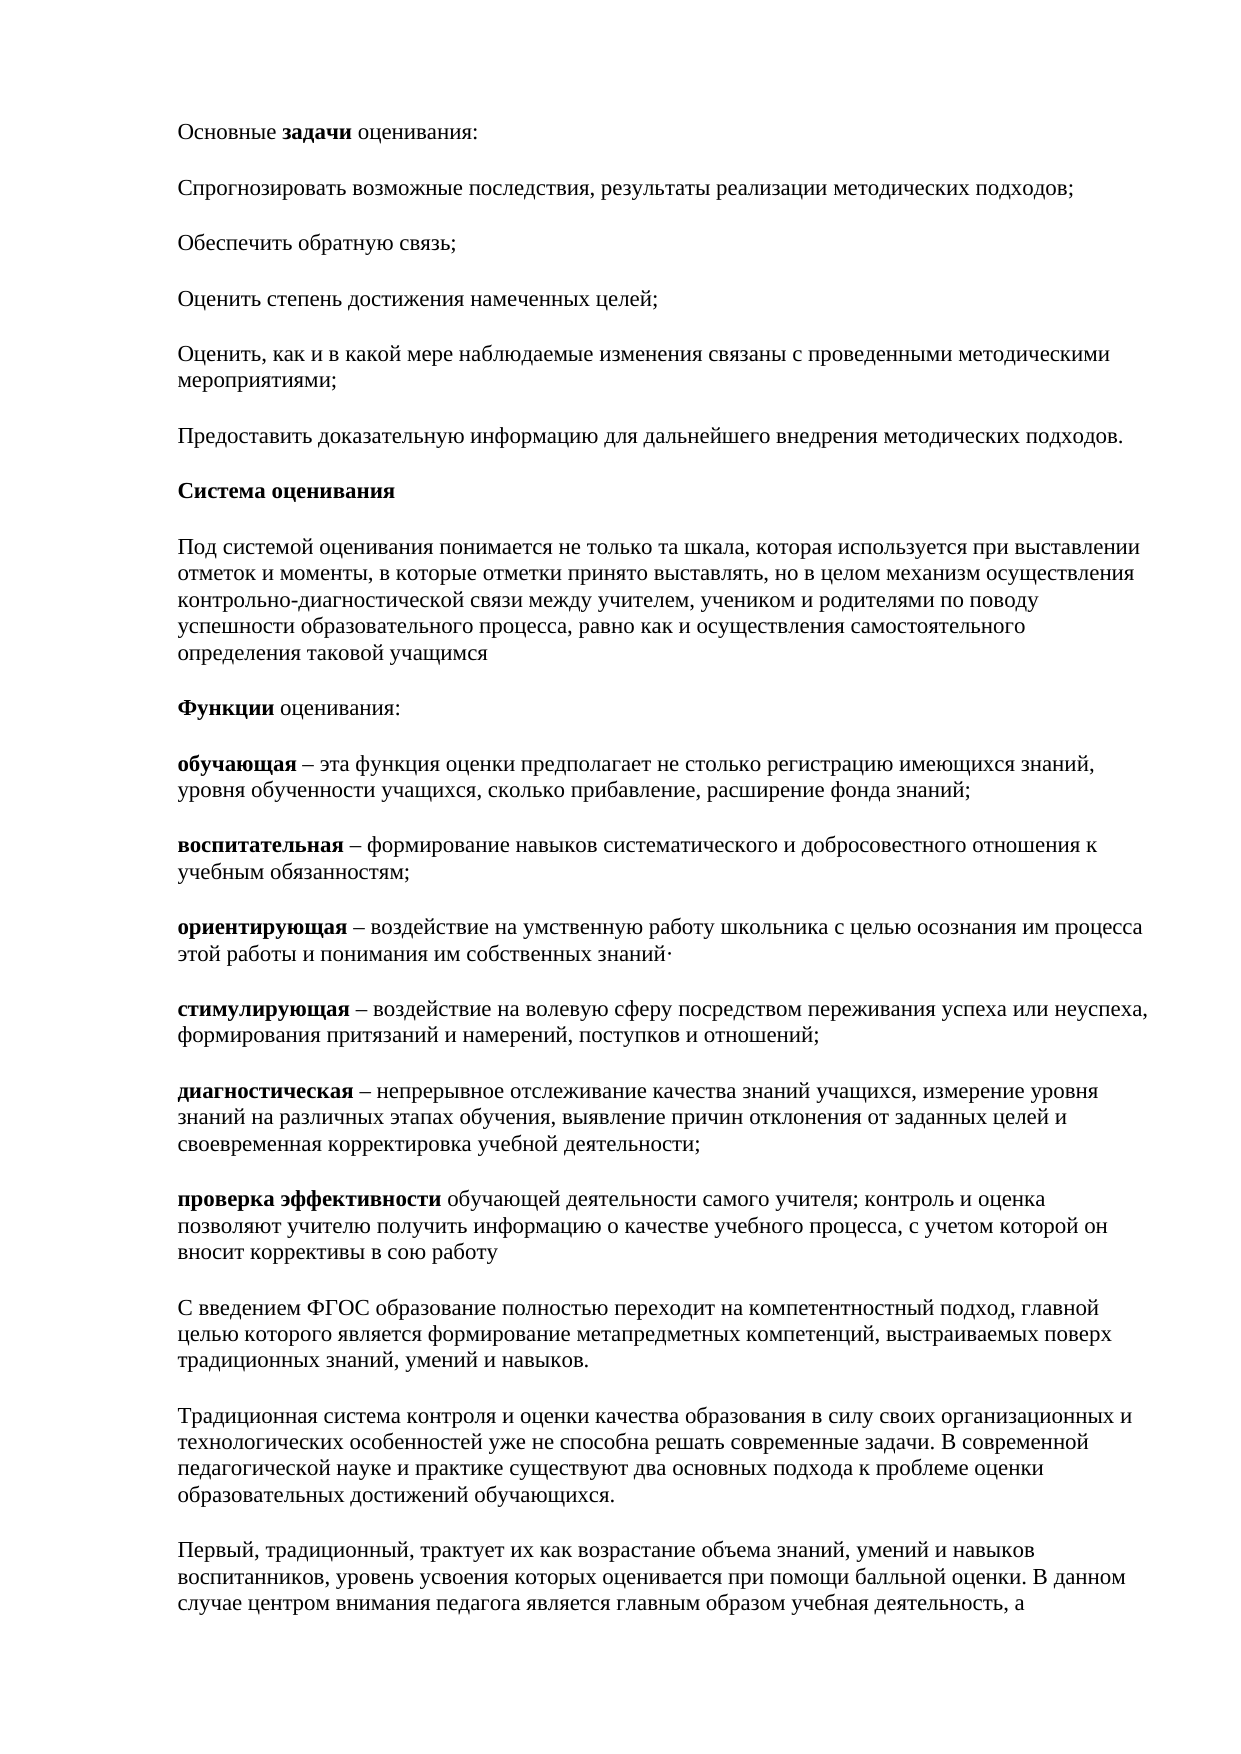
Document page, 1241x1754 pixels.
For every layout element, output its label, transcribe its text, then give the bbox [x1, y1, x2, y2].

text ориентирующая – воздействие на умственную работу школьника с целью осознания им процесса этой работы и понимания им собственных знаний· [177, 913, 1152, 966]
text Функции оценивания: [177, 694, 1152, 720]
text воспитательная – формирование навыков систематического и добросовестного отношения к учебным обязанностям; [177, 831, 1152, 884]
text проверка эффективности обучающей деятельности самого учителя; контроль и оценка позволяют учителю получить информацию о качестве учебного процесса, с учетом которой он вносит коррективы в сою работу [177, 1185, 1152, 1264]
text Система оценивания [177, 478, 1152, 504]
text Оценить степень достижения намеченных целей; [177, 285, 1152, 311]
text Основные задачи оценивания: [177, 118, 1152, 144]
text Обеспечить обратную связь; [177, 229, 1152, 256]
text Предоставить доказательную информацию для дальнейшего внедрения методических подходов. [177, 422, 1152, 448]
text Оценить, как и в какой мере наблюдаемые изменения связаны с проведенными методическими мероприятиями; [177, 340, 1152, 393]
text C введением ФГОС образование полностью переходит на компетентностный подход, главной целью которого является формирование метапредметных компетенций, выстраиваемых поверх традиционных знаний, умений и навыков. [177, 1293, 1152, 1373]
text обучающая – эта функция оценки предполагает не столько регистрацию имеющихся знаний, уровня обученности учащихся, сколько прибавление, расширение фонда знаний; [177, 749, 1152, 802]
text Традиционная система контроля и оценки качества образования в силу своих организационных и технологических особенностей уже не способна решать современные задачи. В современной педагогической науке и практике существуют два основных подхода к проблеме оценки образовательных достижений обучающихся. [177, 1402, 1152, 1507]
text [177, 1536, 1152, 1615]
text диагностическая – непрерывное отслеживание качества знаний учащихся, измерение уровня знаний на различных этапах обучения, выявление причин отклонения от заданных целей и своевременная корректировка учебной деятельности; [177, 1077, 1152, 1156]
text стимулирующая – воздействие на волевую сферу посредством переживания успеха или неуспеха, формирования притязаний и намерений, поступков и отношений; [177, 995, 1152, 1048]
text Спрогнозировать возможные последствия, результаты реализации методических подходов; [177, 174, 1152, 200]
text Под системой оценивания понимается не только та шкала, которая используется при выставлении отметок и моменты, в которые отметки принято выставлять, но в целом механизм осуществления контрольно-диагностической связи между учителем, учеником и родителями по поводу успешности образовательного процесса, равно как и осуществления самостоятельного определения таковой учащимся [177, 533, 1152, 665]
